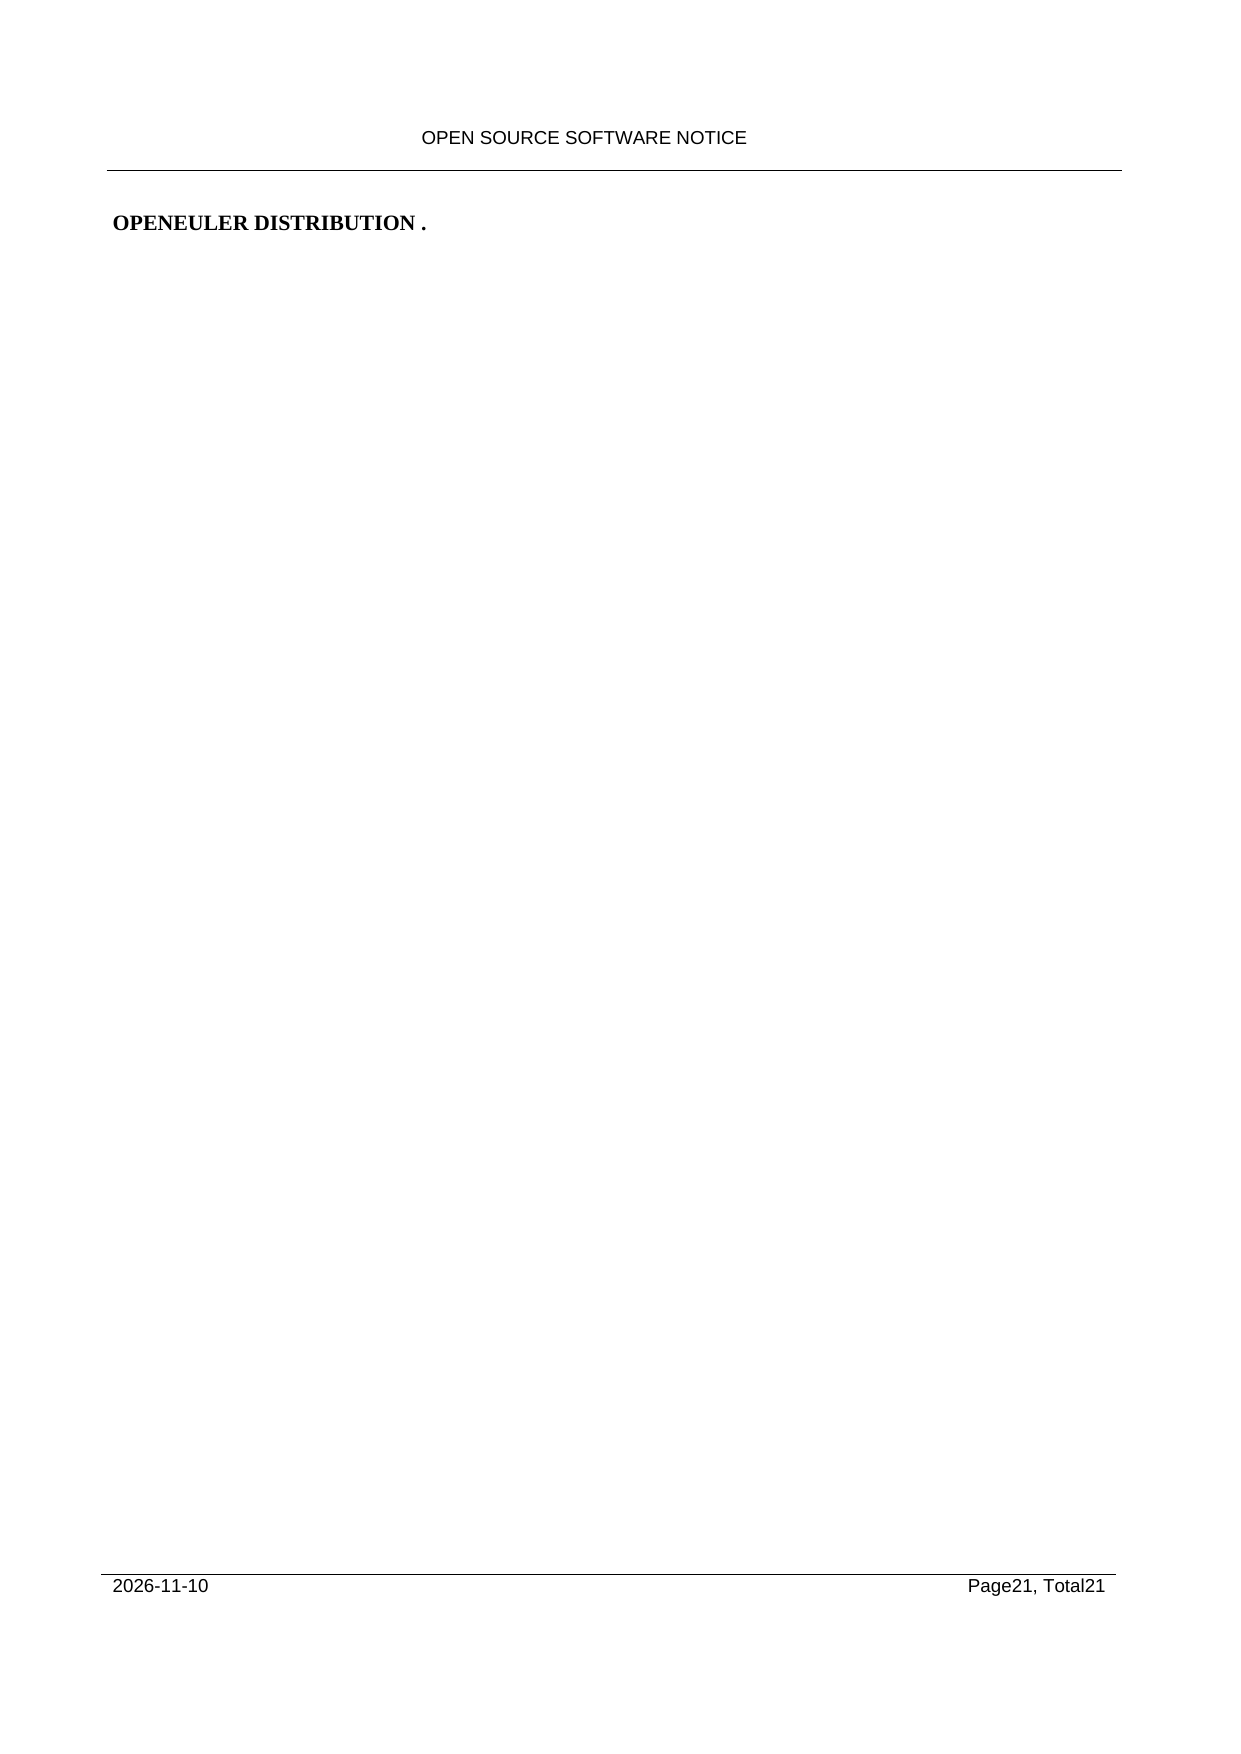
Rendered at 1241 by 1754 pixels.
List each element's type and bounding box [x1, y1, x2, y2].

text [112, 206, 1128, 239]
